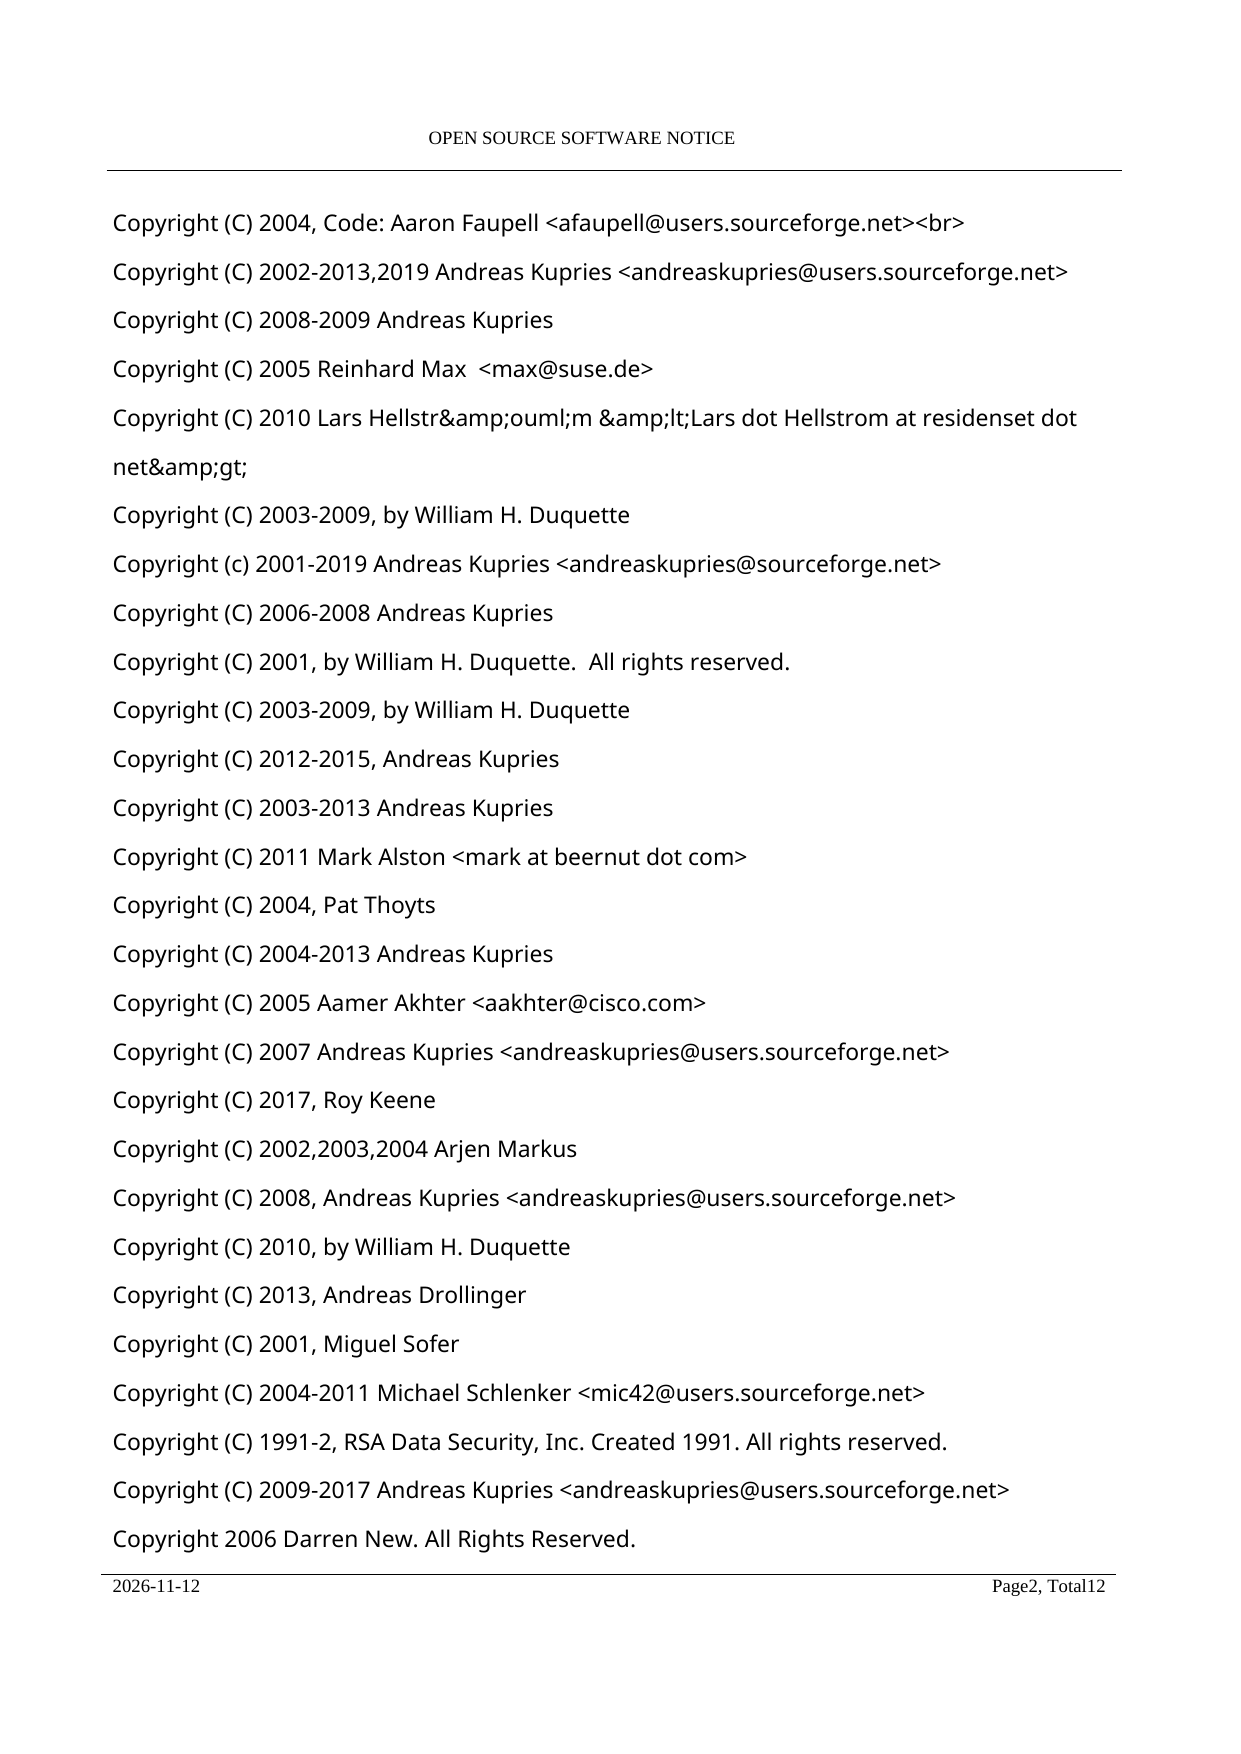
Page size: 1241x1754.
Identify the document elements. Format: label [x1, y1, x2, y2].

text [112, 206, 1128, 1555]
